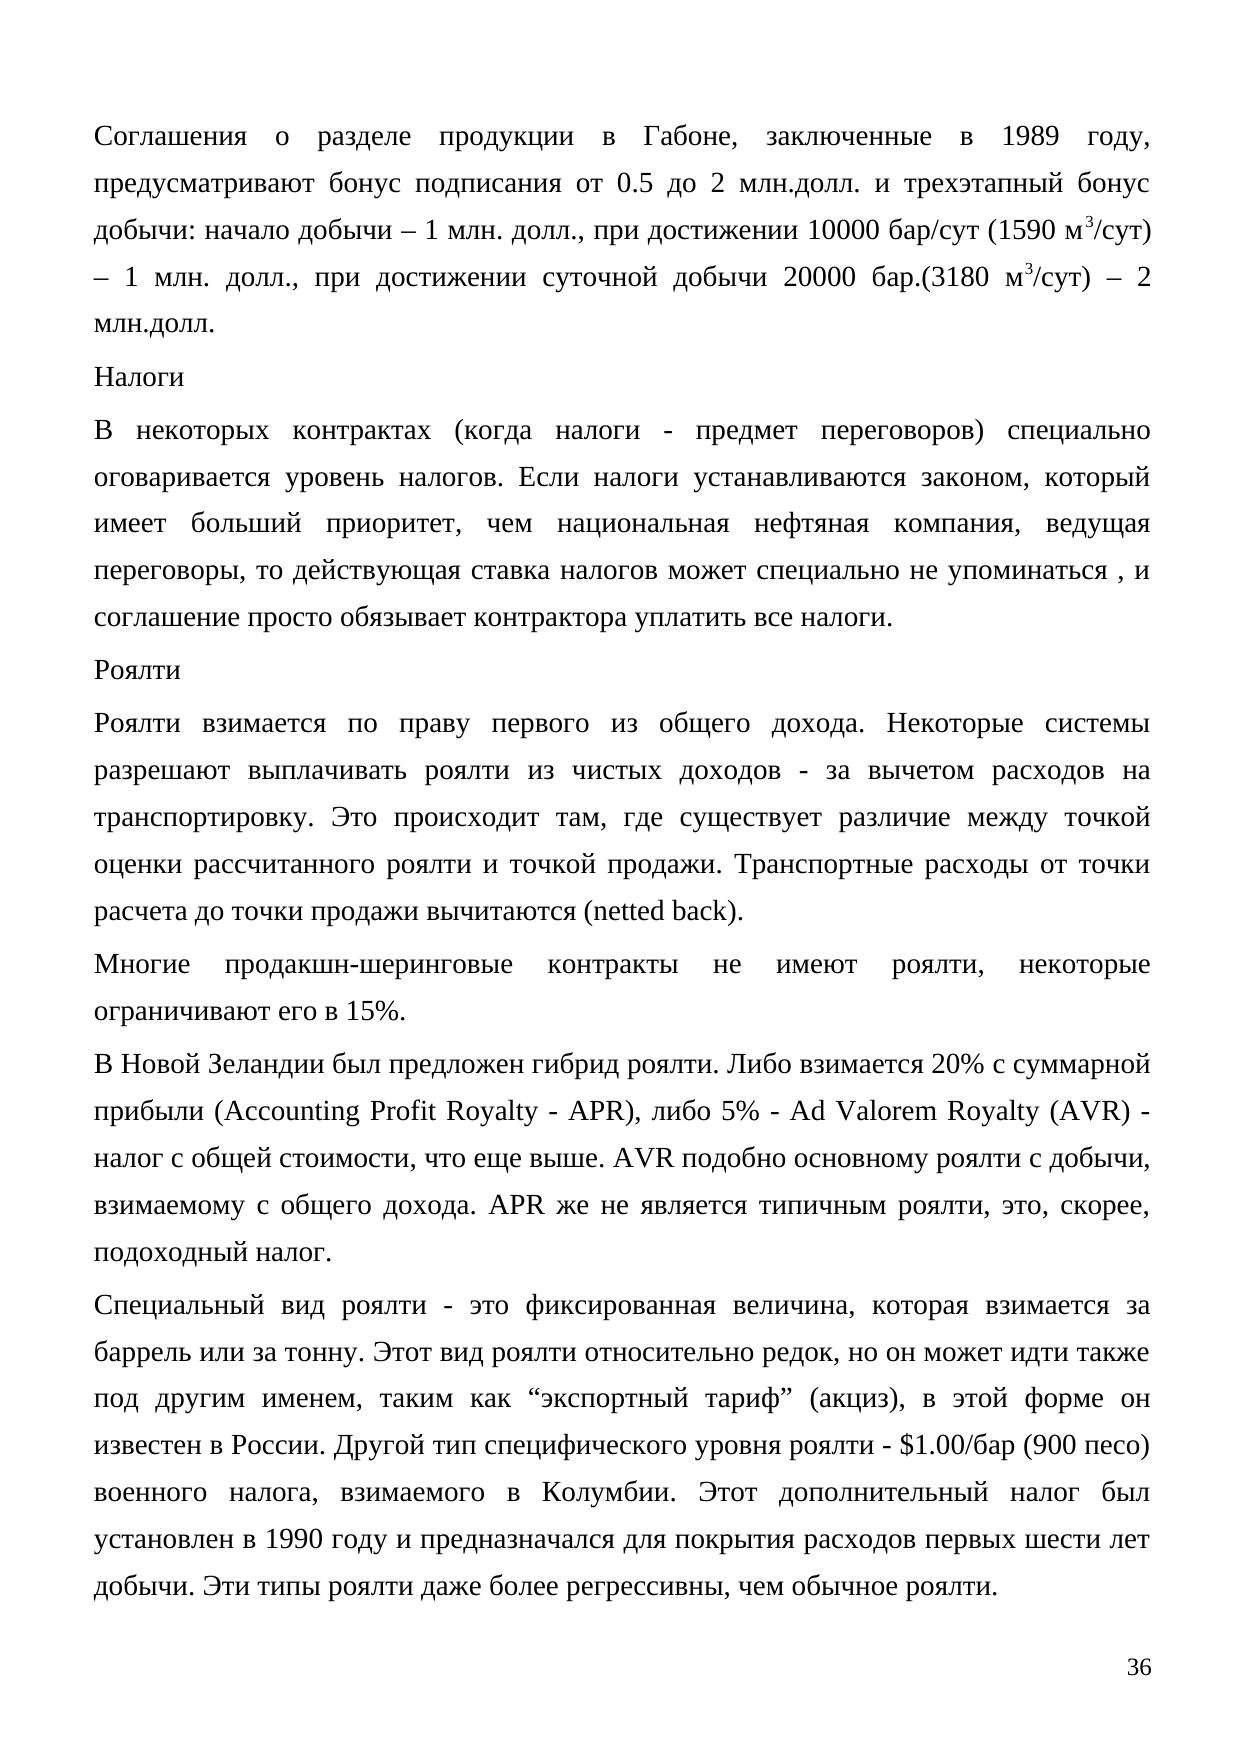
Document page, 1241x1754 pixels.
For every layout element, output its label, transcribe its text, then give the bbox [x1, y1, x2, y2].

text Соглашения о разделе продукции в Габоне, заключенные в 1989 году, предусматривают бонус подписания от 0.5 до 2 млн.долл. и трехэтапный бонус добычи: начало добычи – 1 млн. долл., при достижении 10000 бар/сут (1590 м3/сут) – 1 млн. долл., при достижении суточной добычи 20000 бар.(3180 м3/сут) – 2 млн.долл. [94, 118, 1152, 339]
text В Новой Зеландии был предложен гибрид роялти. Либо взимается 20% с суммарной прибыли (Accounting Profit Royalty - APR), либо 5% - Ad Valorem Royalty (AVR) - налог с общей стоимости, что еще выше. AVR подобно основному роялти с добычи, взимаемому с общего дохода. APR же не является типичным роялти, это, скорее, подоходный налог. [94, 1046, 1152, 1267]
text Специальный вид роялти - это фиксированная величина, которая взимается за баррель или за тонну. Этот вид роялти относительно редок, но он может идти также под другим именем, таким как “экспортный тариф” (акциз), в этой форме он известен в России. Другой тип специфического уровня роялти - $1.00/бар (900 песо) военного налога, взимаемого в Колумбии. Этот дополнительный налог был установлен в 1990 году и предназначался для покрытия расходов первых шести лет добычи. Эти типы роялти даже более регрессивны, чем обычное роялти. [94, 1287, 1152, 1602]
text Роялти [94, 652, 1152, 686]
text В некоторых контрактах (когда налоги - предмет переговоров) специально оговаривается уровень налогов. Если налоги устанавливаются законом, который имеет больший приоритет, чем национальная нефтяная компания, ведущая переговоры, то действующая ставка налогов может специально не упоминаться , и соглашение просто обязывает контрактора уплатить все налоги. [94, 412, 1152, 633]
text Налоги [94, 359, 1152, 392]
text Роялти взимается по праву первого из общего дохода. Некоторые системы разрешают выплачивать роялти из чистых доходов - за вычетом расходов на транспортировку. Это происходит там, где существует различие между точкой оценки рассчитанного роялти и точкой продажи. Транспортные расходы от точки расчета до точки продажи вычитаются (netted back). [94, 706, 1152, 927]
text Многие продакшн-шеринговые контракты не имеют роялти, некоторые ограничивают его в 15%. [94, 946, 1152, 1027]
